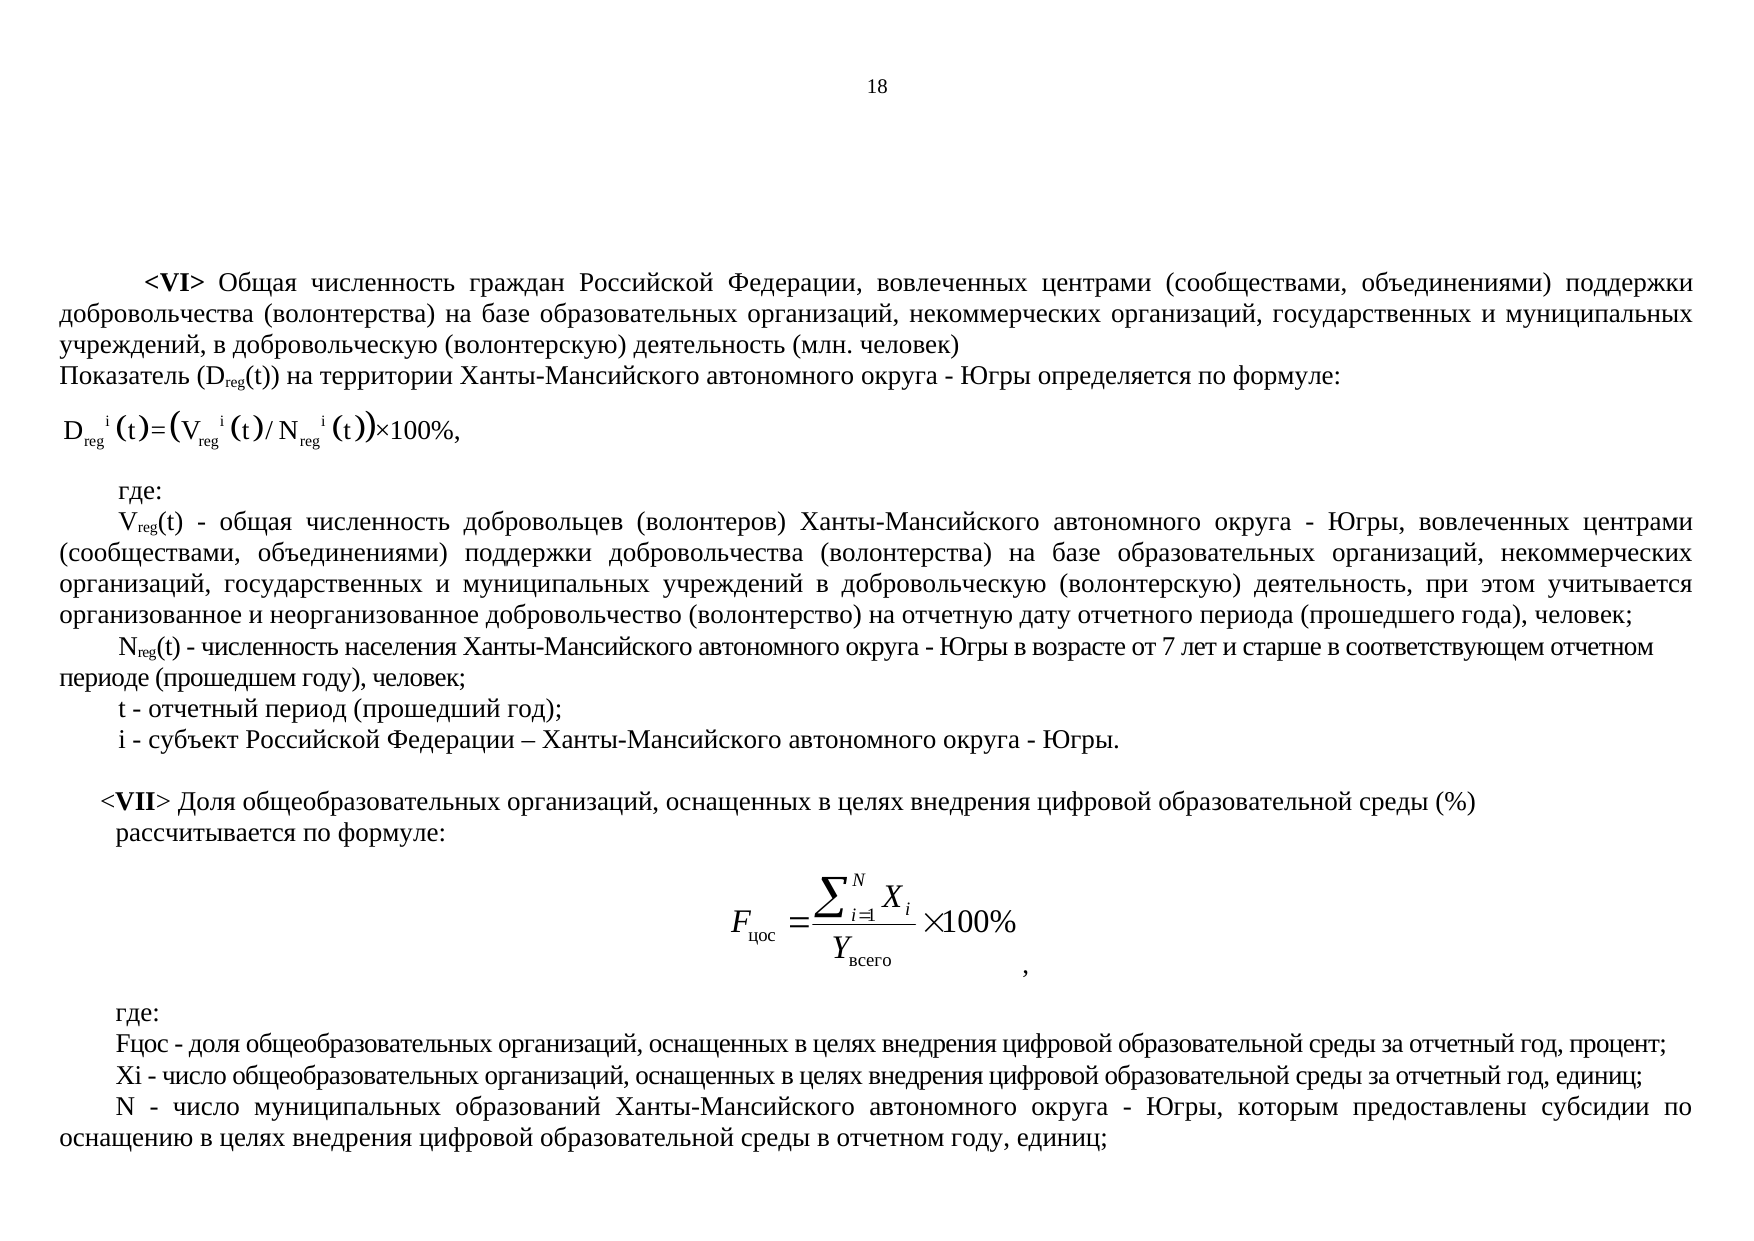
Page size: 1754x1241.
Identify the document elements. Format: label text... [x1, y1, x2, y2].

text Fцос - доля общеобразовательных организаций, оснащенных в целях внедрения цифровой образовательной среды за отчетный год, процент; [59, 1028, 1695, 1059]
text i - субъект Российской Федерации – Ханты-Мансийского автономного округа - Югры. [59, 723, 1695, 754]
text Показатель (Dreg(t)) на территории Ханты-Мансийского автономного округа - Югры определяется по формуле: [59, 359, 1695, 390]
text t - отчетный период (прошедший год); [59, 692, 1695, 723]
text Nreg(t) - численность населения Ханты-Мансийского автономного округа - Югры в возрасте от 7 лет и старше в соответствующем отчетном периоде (прошедшем году), человек; [59, 630, 1695, 692]
text , [59, 864, 1695, 980]
text N - число муниципальных образований Ханты-Мансийского автономного округа - Югры, которым предоставлены субсидии по оснащению в целях внедрения цифровой образовательной среды в отчетном году, единиц; [59, 1090, 1695, 1152]
text Xi - число общеобразовательных организаций, оснащенных в целях внедрения цифровой образовательной среды за отчетный год, единиц; [59, 1059, 1695, 1090]
text Vreg(t) - общая численность добровольцев (волонтеров) Ханты-Мансийского автономного округа - Югры, вовлеченных центрами (сообществами, объединениями) поддержки добровольчества (волонтерства) на базе образовательных организаций, некоммерческих организаций, государственных и муниципальных учреждений в добровольческую (волонтерскую) деятельность, при этом учитывается организованное и неорганизованное добровольчество (волонтерство) на отчетную дату отчетного периода (прошедшего года), человек; [59, 505, 1695, 630]
text рассчитывается по формуле: [59, 817, 1695, 848]
text где: [59, 474, 1695, 505]
text <VII> Доля общеобразовательных организаций, оснащенных в целях внедрения цифровой образовательной среды (%) [59, 785, 1695, 817]
text <VI> Общая численность граждан Российской Федерации, вовлеченных центрами (сообществами, объединениями) поддержки добровольчества (волонтерства) на базе образовательных организаций, некоммерческих организаций, государственных и муниципальных учреждений, в добровольческую (волонтерскую) деятельность (млн. человек) [59, 266, 1695, 359]
text где: [59, 996, 1695, 1028]
